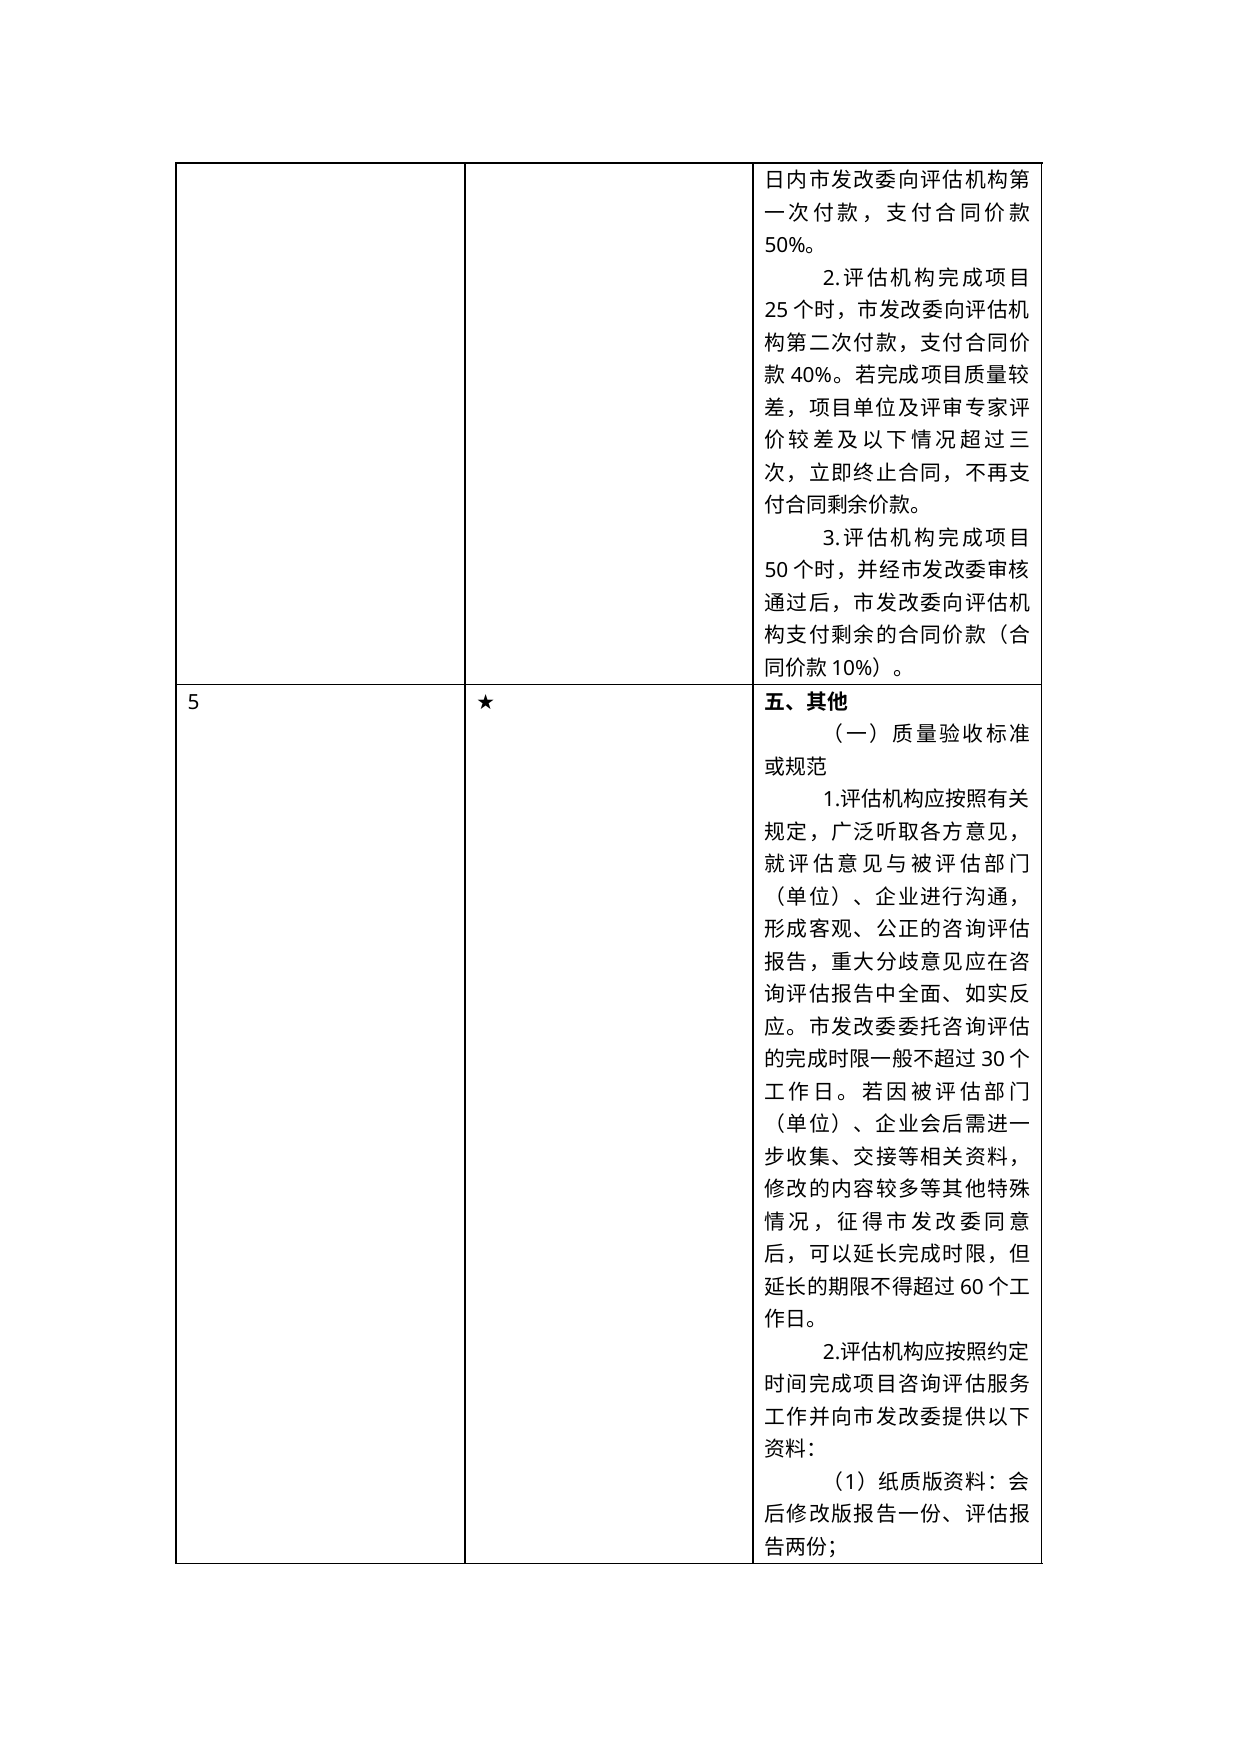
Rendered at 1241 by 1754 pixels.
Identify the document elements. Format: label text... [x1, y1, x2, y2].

table_cell 4 [177, 164, 464, 683]
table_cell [754, 685, 1041, 1563]
table_cell ★ [466, 685, 752, 1563]
table_cell ★ [466, 164, 752, 683]
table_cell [754, 164, 1041, 683]
table_cell 5 [177, 685, 464, 1563]
